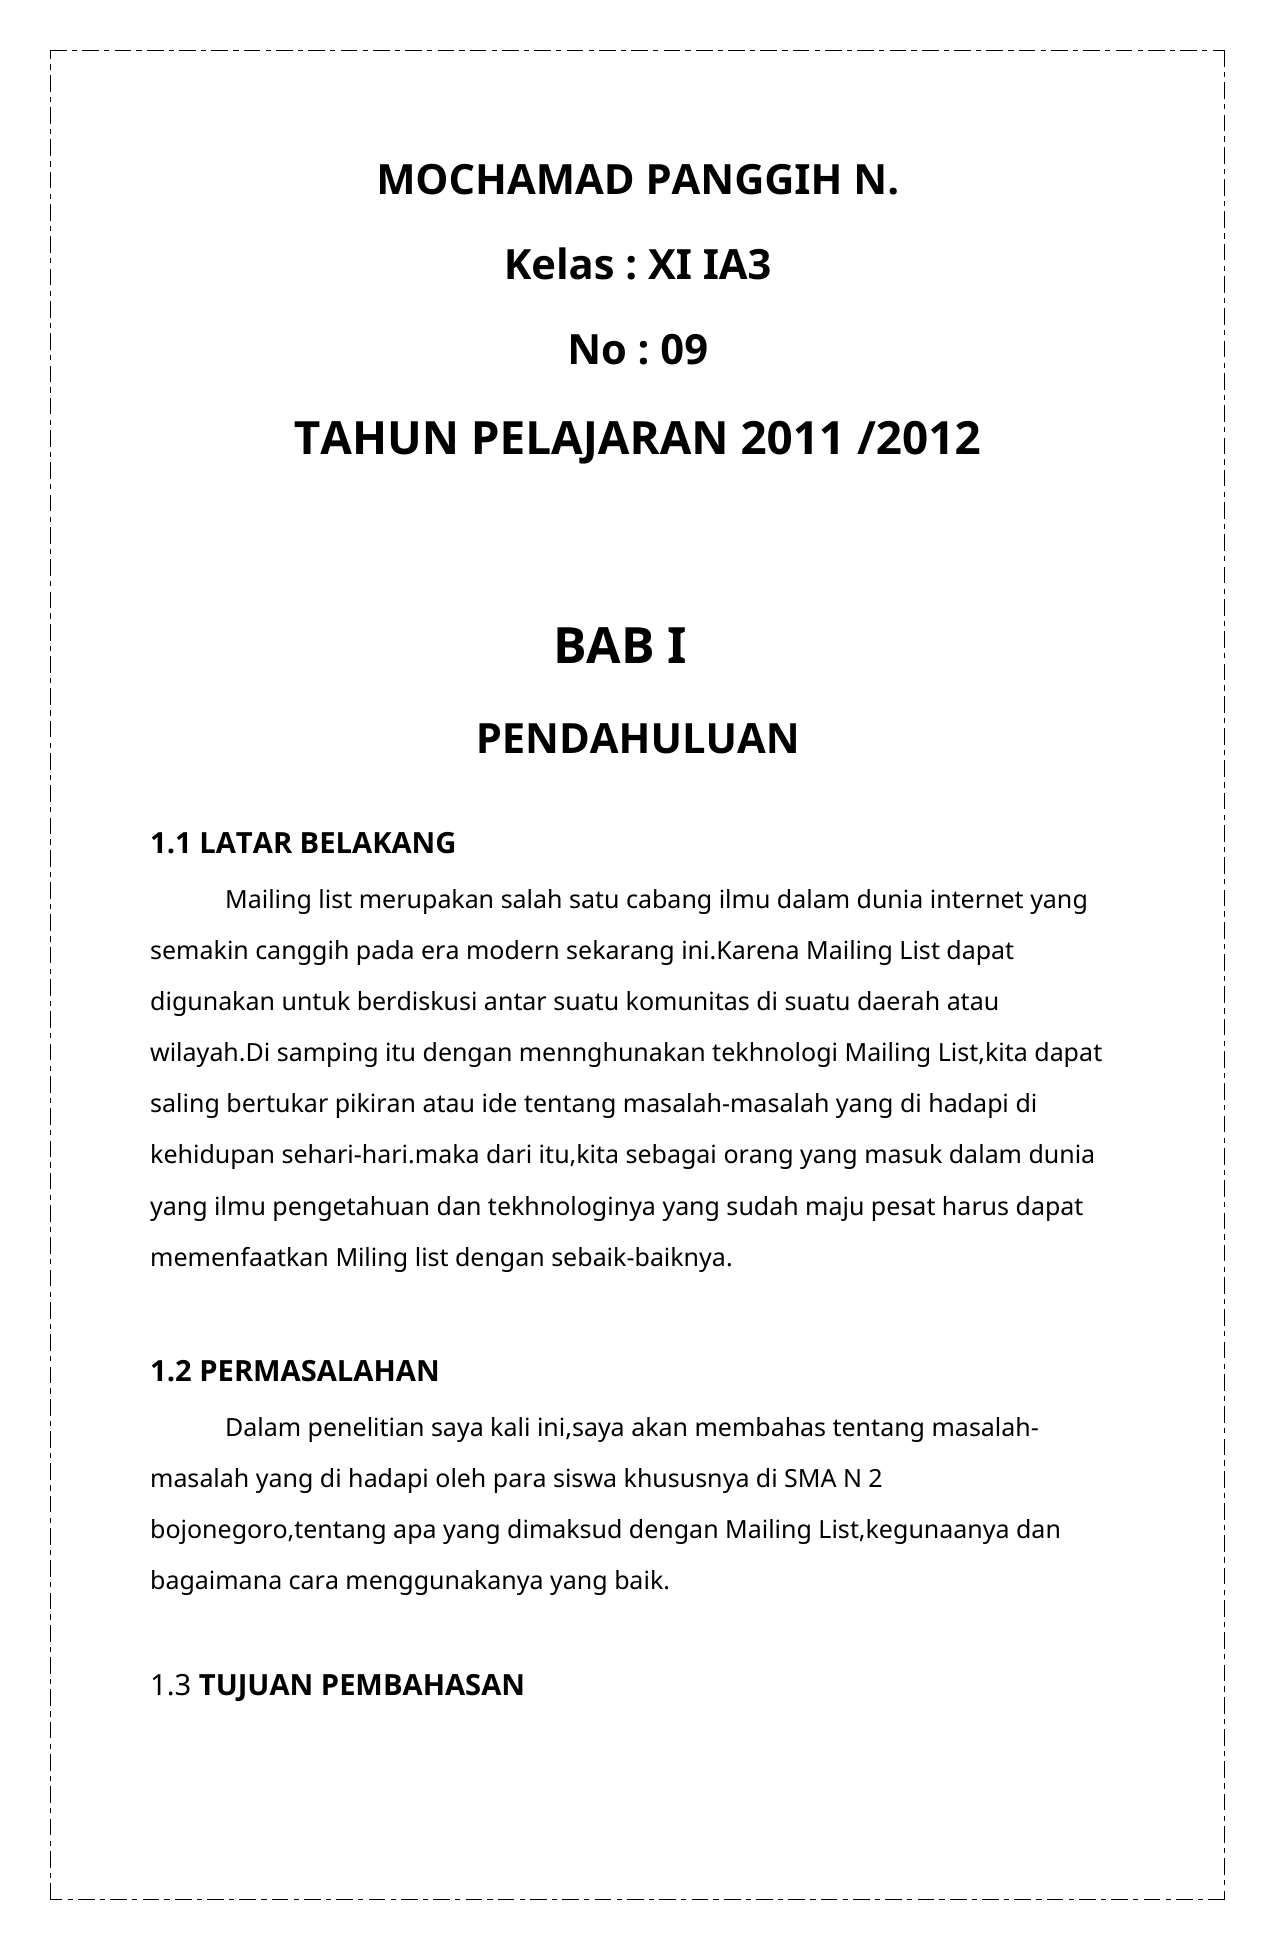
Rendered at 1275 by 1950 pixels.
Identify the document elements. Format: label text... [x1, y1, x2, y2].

text 1.3 TUJUAN PEMBAHASAN [150, 1664, 1125, 1704]
text Mailing list merupakan salah satu cabang ilmu dalam dunia internet yang semakin canggih pada era modern sekarang ini.Karena Mailing List dapat digunakan untuk berdiskusi antar suatu komunitas di suatu daerah atau wilayah.Di samping itu dengan mennghunakan tekhnologi Mailing List,kita dapat saling bertukar pikiran atau ide tentang masalah-masalah yang di hadapi di kehidupan sehari-hari.maka dari itu,kita sebagai orang yang masuk dalam dunia yang ilmu pengetahuan dan tekhnologinya yang sudah maju pesat harus dapat memenfaatkan Miling list dengan sebaik-baiknya. [150, 882, 1125, 1273]
text PENDAHULUAN [150, 709, 1125, 766]
text MOCHAMAD PANGGIH N. [150, 150, 1125, 207]
text Kelas : XI IA3 [150, 235, 1125, 292]
text No : 09 [150, 320, 1125, 377]
text TAHUN PELAJARAN 2011 /2012 [150, 405, 1125, 468]
text 1.1 LATAR BELAKANG [150, 822, 1125, 862]
text Dalam penelitian saya kali ini,saya akan membahas tentang masalah-masalah yang di hadapi oleh para siswa khususnya di SMA N 2 bojonegoro,tentang apa yang dimaksud dengan Mailing List,kegunaanya dan bagaimana cara menggunakanya yang baik. [150, 1409, 1125, 1596]
text 1.2 PERMASALAHAN [150, 1350, 1125, 1389]
text BAB I [553, 609, 1125, 678]
